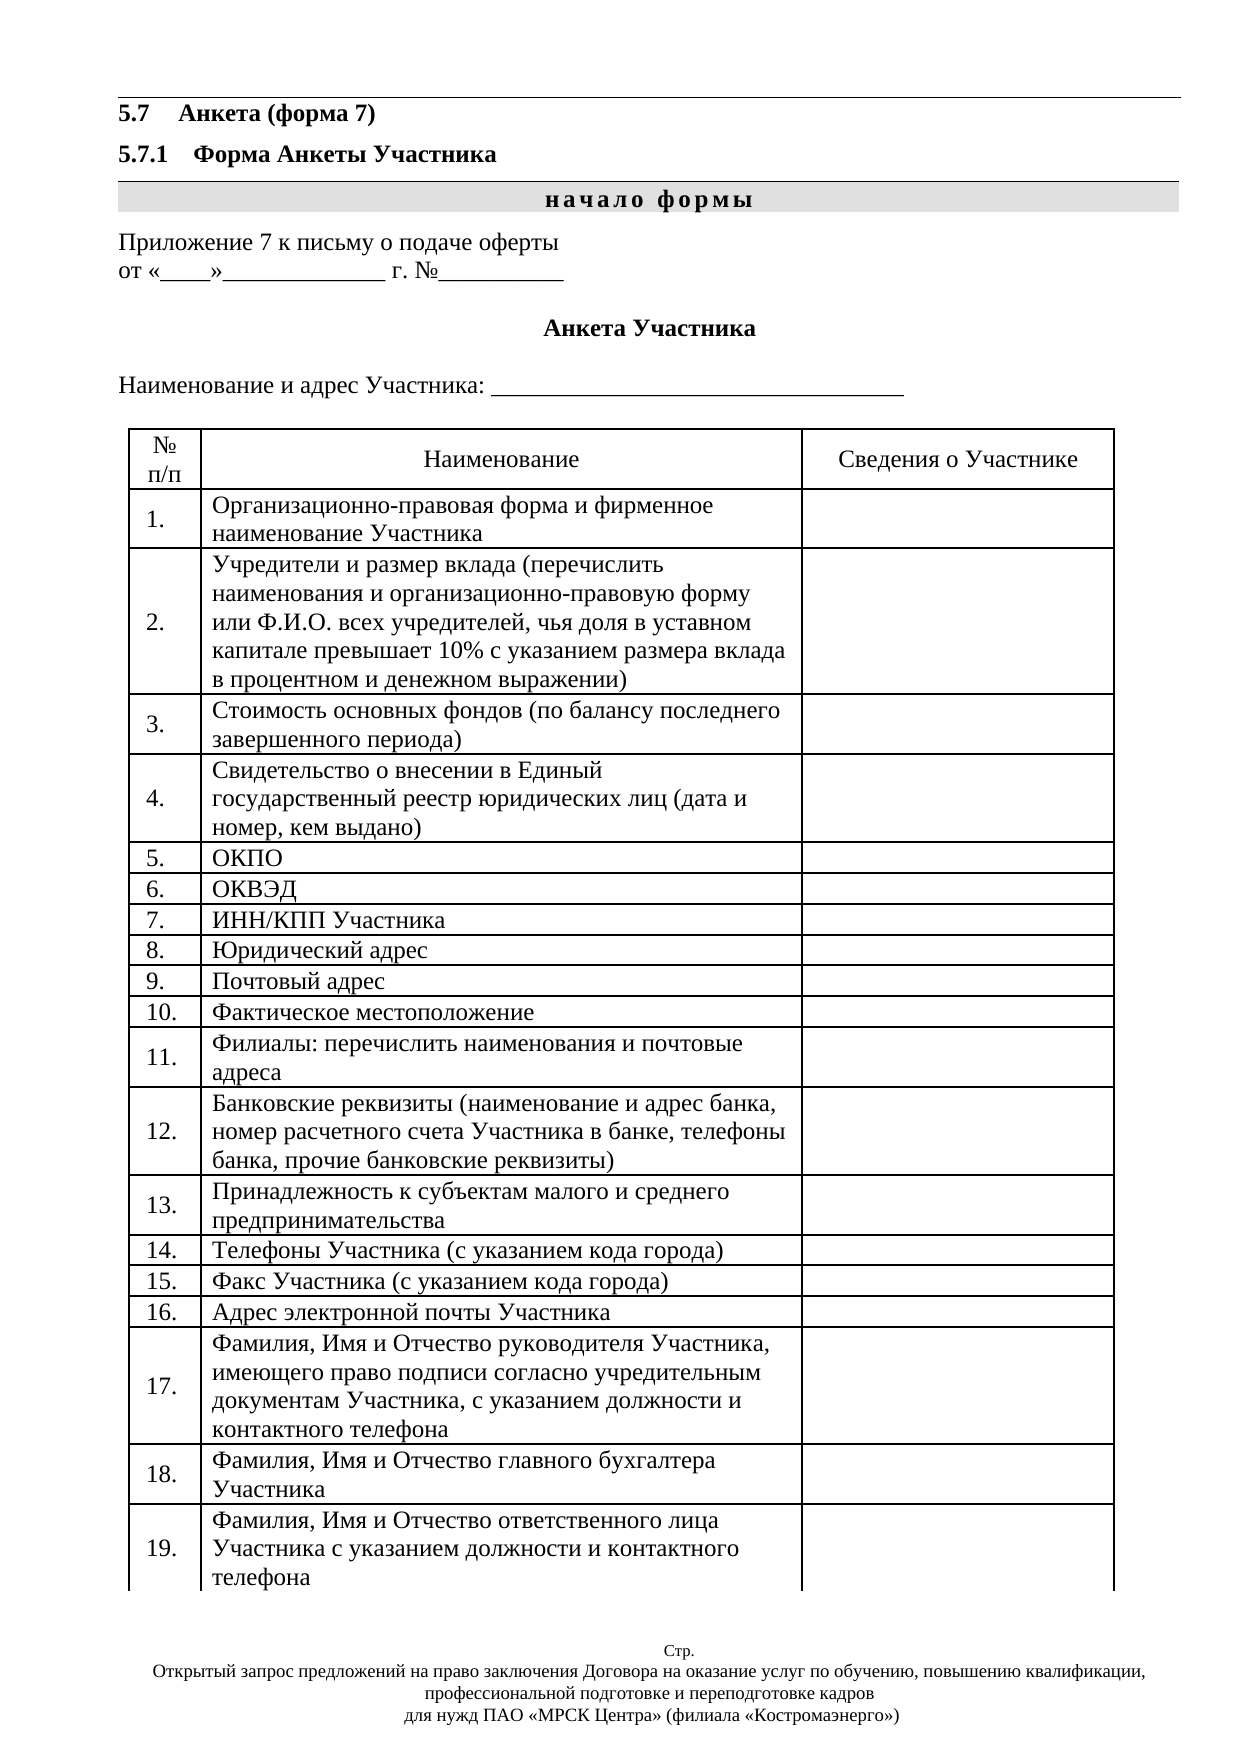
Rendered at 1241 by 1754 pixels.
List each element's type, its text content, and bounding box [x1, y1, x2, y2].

subtitle Анкета (форма 7) [118, 98, 1181, 127]
table_cell ИНН/КПП Участника [202, 905, 801, 933]
table_cell [803, 1088, 1113, 1174]
table_header Наименование [202, 430, 801, 488]
table_cell ОКПО [202, 843, 801, 872]
table_cell [130, 843, 200, 872]
table_cell [803, 1176, 1113, 1233]
table_cell [130, 695, 200, 753]
table_cell Фамилия, Имя и Отчество руководителя Участника, имеющего право подписи согласно учредительным документам Участника, с указанием должности и контактного телефона [202, 1328, 801, 1443]
table_cell [130, 755, 200, 841]
table_cell [130, 1297, 200, 1326]
table_cell [803, 1297, 1113, 1326]
text Анкета Участника [118, 313, 1181, 342]
table_cell [130, 1505, 200, 1591]
table_cell Почтовый адрес [202, 966, 801, 995]
table_cell Адрес электронной почты Участника [202, 1297, 801, 1326]
table_cell [803, 755, 1113, 841]
table_cell [803, 549, 1113, 693]
table_cell [130, 936, 200, 964]
table_cell [803, 1445, 1113, 1503]
table_cell [130, 1266, 200, 1295]
table_cell [130, 1088, 200, 1174]
table_cell [130, 1176, 200, 1233]
table_cell ОКВЭД [202, 874, 801, 903]
table_header Сведения о Участнике [803, 430, 1113, 488]
table_cell Принадлежность к субъектам малого и среднего предпринимательства [202, 1176, 801, 1233]
table_cell Фактическое местоположение [202, 997, 801, 1026]
table_cell [130, 1328, 200, 1443]
table_cell [130, 1028, 200, 1086]
table_cell [803, 1028, 1113, 1086]
table_cell [130, 905, 200, 933]
table_cell [803, 490, 1113, 547]
table_cell [803, 936, 1113, 964]
table_cell [130, 549, 200, 693]
table_cell Телефоны Участника (с указанием кода города) [202, 1236, 801, 1264]
table_cell [130, 966, 200, 995]
text Приложение 7 к письму о подаче оферты от «____»_____________ г. №__________ [118, 227, 1181, 284]
table_cell Фамилия, Имя и Отчество главного бухгалтера Участника [202, 1445, 801, 1503]
text Наименование и адрес Участника: _________________________________ [118, 371, 1181, 399]
subtitle Форма Анкеты Участника [118, 139, 1181, 168]
table_cell [130, 997, 200, 1026]
table_cell [803, 1266, 1113, 1295]
table_cell [130, 1445, 200, 1503]
table_cell [803, 1236, 1113, 1264]
table_cell Организационно-правовая форма и фирменное наименование Участника [202, 490, 801, 547]
table_cell [130, 874, 200, 903]
table_cell Стоимость основных фондов (по балансу последнего завершенного периода) [202, 695, 801, 753]
table_cell [130, 490, 200, 547]
table_cell [803, 874, 1113, 903]
text начало формы [118, 182, 1179, 212]
table_cell [130, 1236, 200, 1264]
table_cell [803, 695, 1113, 753]
table_cell [803, 905, 1113, 933]
table_cell Юридический адрес [202, 936, 801, 964]
table_header № п/п [130, 430, 200, 488]
table_cell Свидетельство о внесении в Единый государственный реестр юридических лиц (дата и номер, кем выдано) [202, 755, 801, 841]
table_cell [803, 843, 1113, 872]
table_cell Банковские реквизиты (наименование и адрес банка, номер расчетного счета Участника в банке, телефоны банка, прочие банковские реквизиты) [202, 1088, 801, 1174]
table_cell Факс Участника (с указанием кода города) [202, 1266, 801, 1295]
table_cell [803, 1328, 1113, 1443]
table_cell [803, 966, 1113, 995]
table_cell [803, 997, 1113, 1026]
table_cell Учредители и размер вклада (перечислить наименования и организационно-правовую форму или Ф.И.О. всех учредителей, чья доля в уставном капитале превышает 10% с указанием размера вклада в процентном и денежном выражении) [202, 549, 801, 693]
table_cell [803, 1505, 1113, 1591]
table_cell Филиалы: перечислить наименования и почтовые адреса [202, 1028, 801, 1086]
table_cell Фамилия, Имя и Отчество ответственного лица Участника с указанием должности и контактного телефона [202, 1505, 801, 1591]
